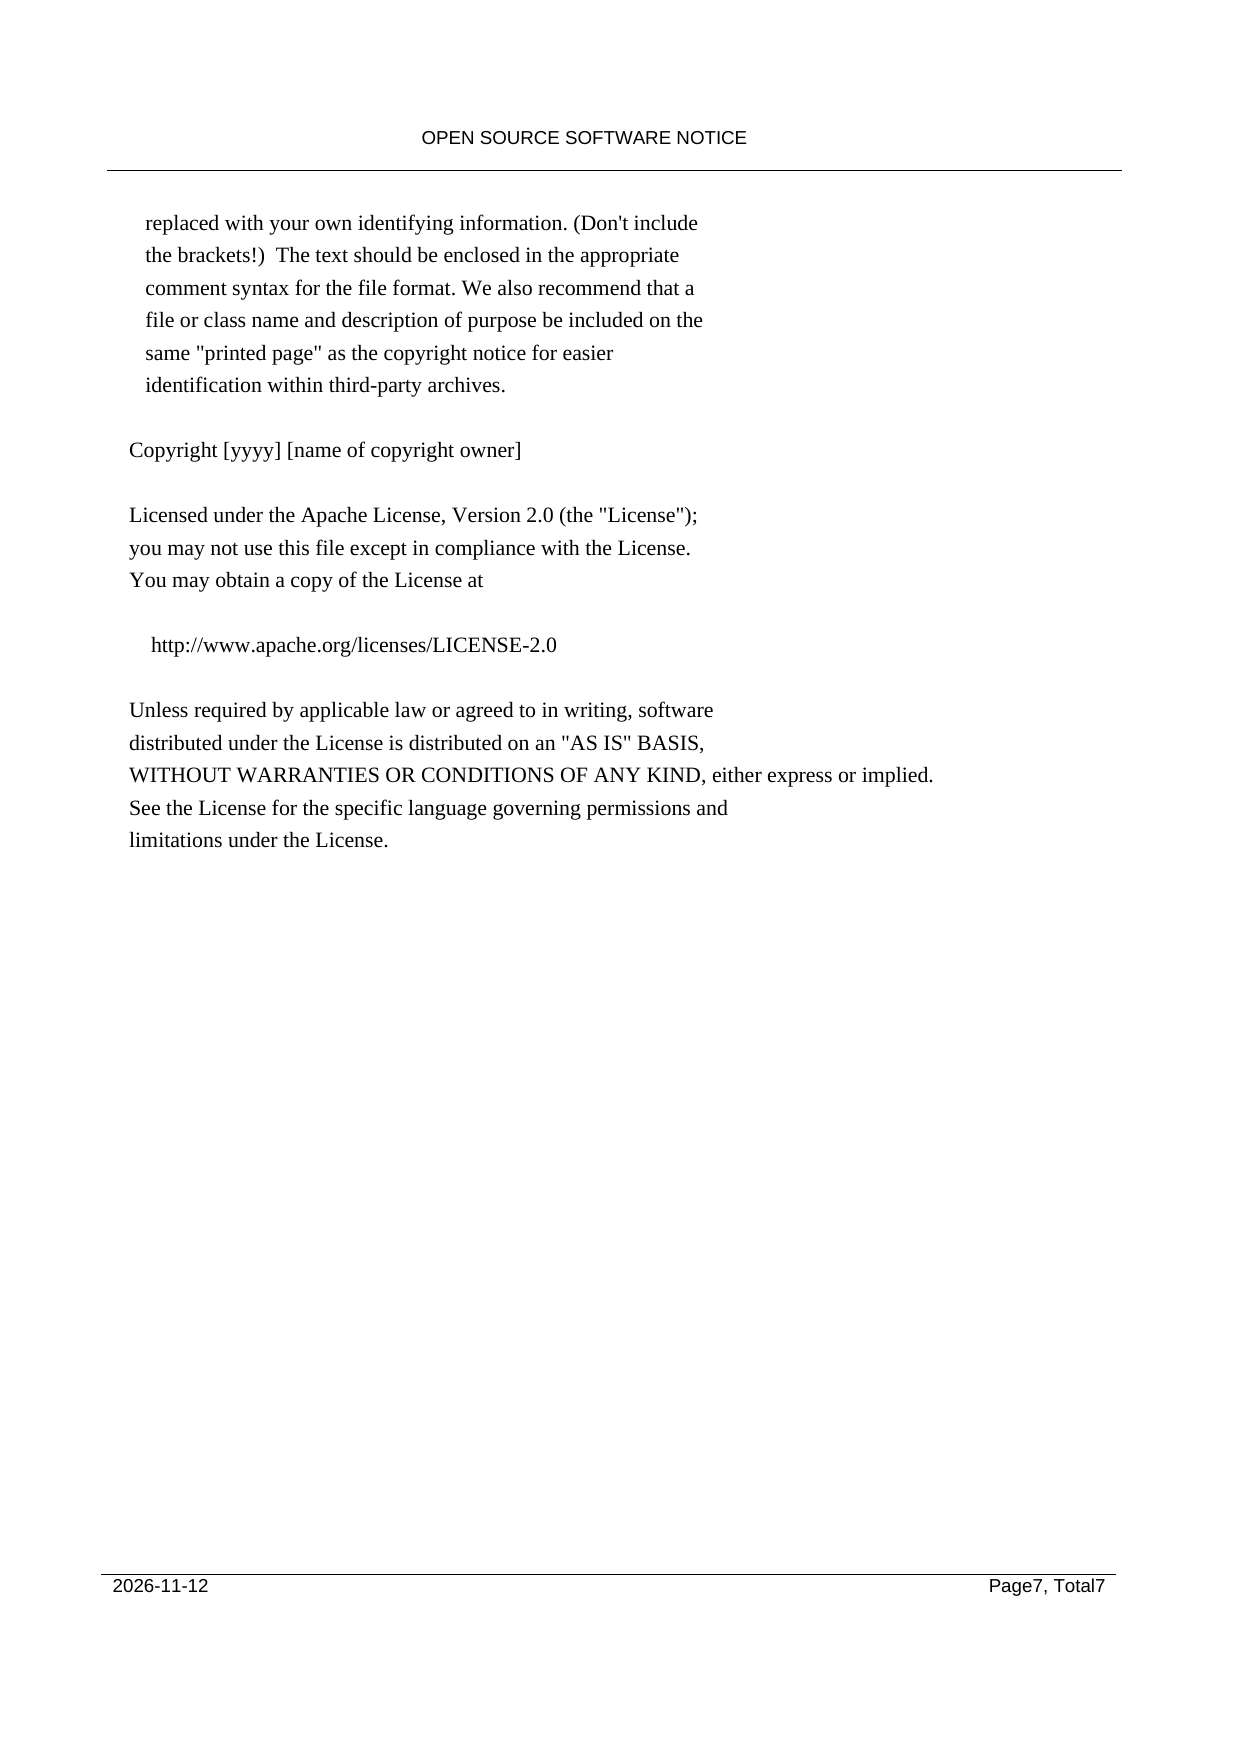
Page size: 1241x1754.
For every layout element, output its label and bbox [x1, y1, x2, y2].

text [112, 206, 1128, 856]
